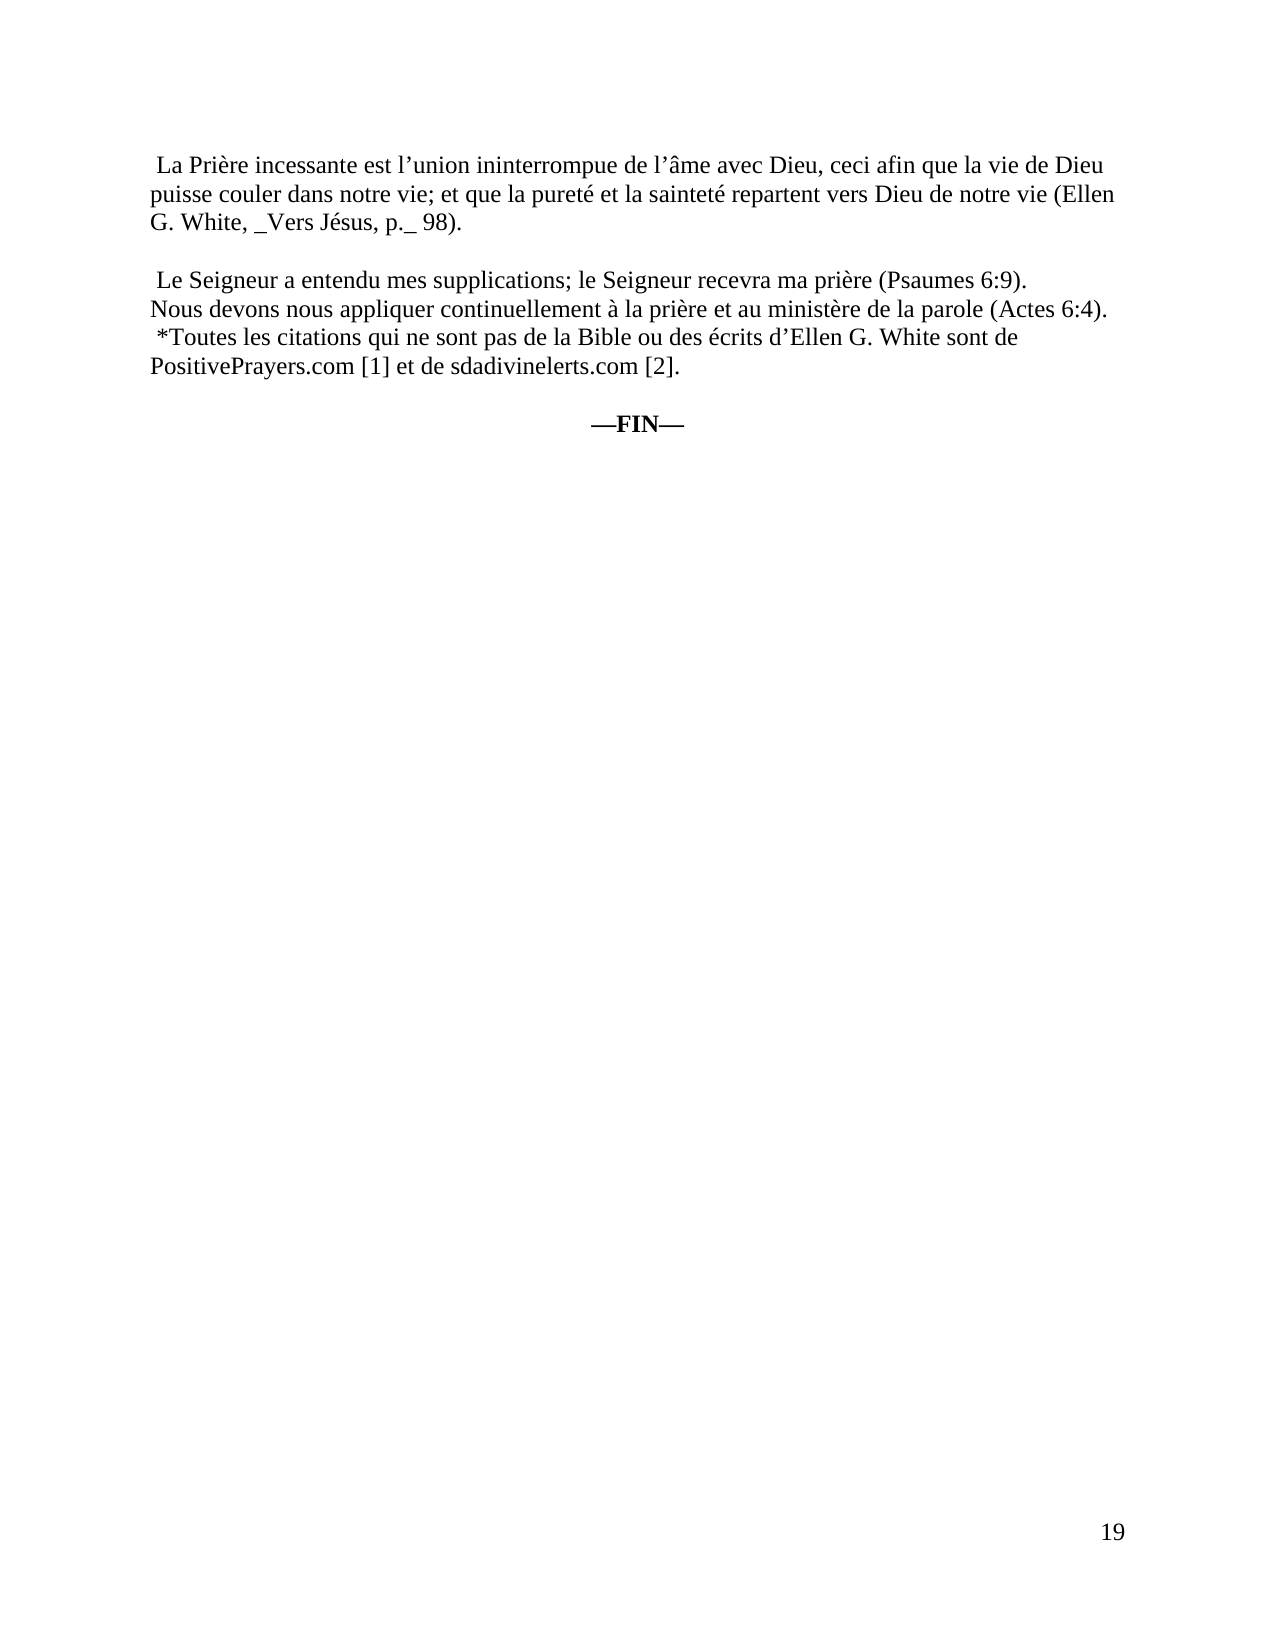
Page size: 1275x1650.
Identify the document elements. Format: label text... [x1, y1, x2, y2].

text —FIN— [150, 409, 1125, 437]
text *Toutes les citations qui ne sont pas de la Bible ou des écrits d’Ellen G. White sont de PositivePrayers.com [1] et de sdadivinelerts.com [2]. [150, 322, 1125, 380]
text Le Seigneur a entendu mes supplications; le Seigneur recevra ma prière (Psaumes 6:9). [150, 265, 1125, 294]
text La Prière incessante est l’union ininterrompue de l’âme avec Dieu, ceci afin que la vie de Dieu puisse couler dans notre vie; et que la pureté et la sainteté repartent vers Dieu de notre vie (Ellen G. White, _Vers Jésus, p._ 98). [150, 150, 1125, 236]
text Nous devons nous appliquer continuellement à la prière et au ministère de la parole (Actes 6:4). [150, 294, 1125, 322]
